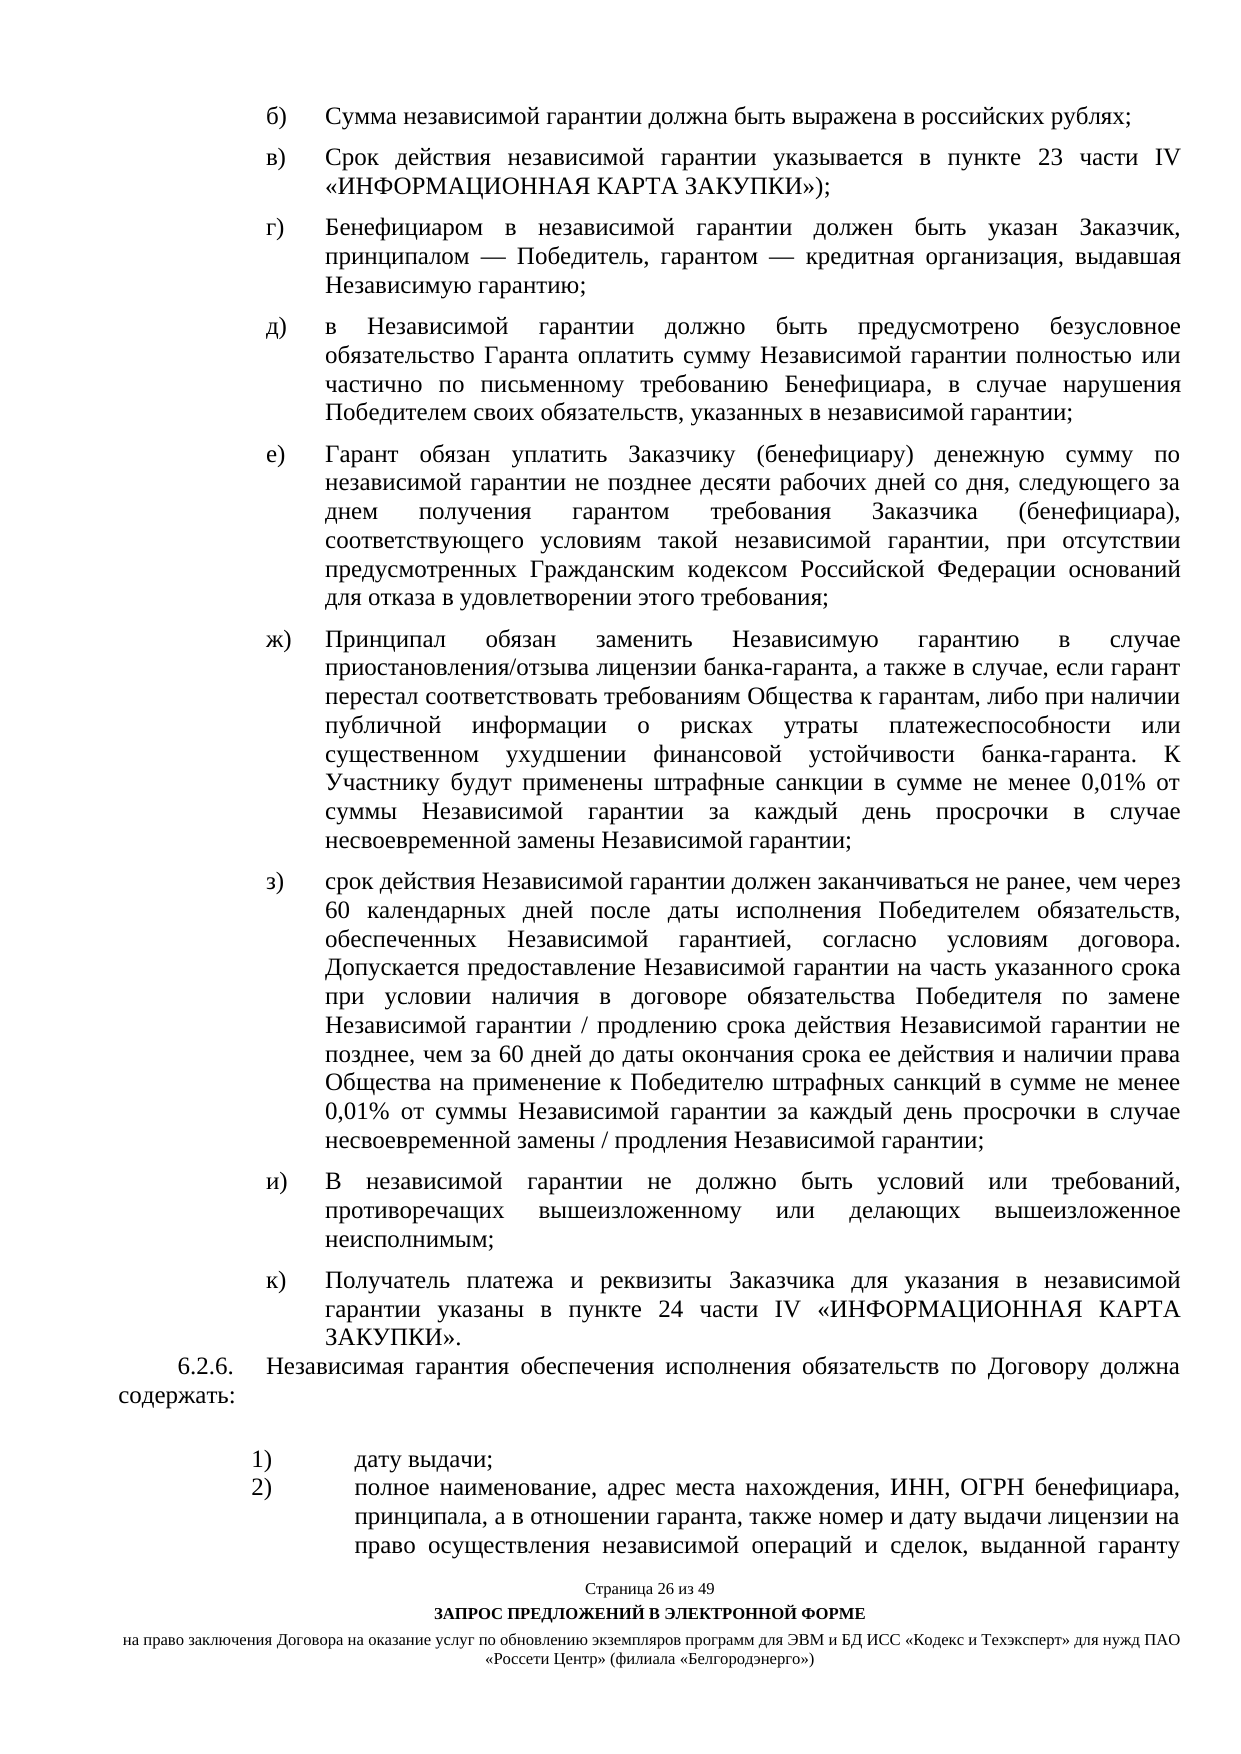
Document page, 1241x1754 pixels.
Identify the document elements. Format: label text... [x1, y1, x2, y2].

list в Независимой гарантии должно быть предусмотрено безусловное обязательство Гаранта оплатить сумму Независимой гарантии полностью или частично по письменному требованию Бенефициара, в случае нарушения Победителем своих обязательств, указанных в независимой гарантии; [266, 311, 1181, 426]
list Бенефициаром в независимой гарантии должен быть указан Заказчик, принципалом — Победитель, гарантом — кредитная организация, выдавшая Независимую гарантию; [266, 212, 1181, 299]
list Получатель платежа и реквизиты Заказчика для указания в независимой гарантии указаны в пункте 24 части IV «ИНФОРМАЦИОННАЯ КАРТА ЗАКУПКИ». [266, 1265, 1181, 1351]
list срок действия Независимой гарантии должен заканчиваться не ранее, чем через 60 календарных дней после даты исполнения Победителем обязательств, обеспеченных Независимой гарантией, согласно условиям договора. Допускается предоставление Независимой гарантии на часть указанного срока при условии наличия в договоре обязательства Победителя по замене Независимой гарантии / продлению срока действия Независимой гарантии не позднее, чем за 60 дней до даты окончания срока ее действия и наличии права Общества на применение к Победителю штрафных санкций в сумме не менее 0,01% от суммы Независимой гарантии за каждый день просрочки в случае несвоевременной замены / продления Независимой гарантии; [266, 866, 1181, 1154]
list Гарант обязан уплатить Заказчику (бенефициару) денежную сумму по независимой гарантии не позднее десяти рабочих дней со дня, следующего за днем получения гарантом требования Заказчика (бенефициара), соответствующего условиям такой независимой гарантии, при отсутствии предусмотренных Гражданским кодексом Российской Федерации оснований для отказа в удовлетворении этого требования; [266, 439, 1181, 611]
list Срок действия независимой гарантии указывается в пункте 23 части IV «ИНФОРМАЦИОННАЯ КАРТА ЗАКУПКИ»); [266, 142, 1181, 200]
subtitle Независимая гарантия обеспечения исполнения обязательств по Договору должна содержать: [118, 1351, 1181, 1409]
list Принципал обязан заменить Независимую гарантию в случае приостановления/отзыва лицензии банка-гаранта, а также в случае, если гарант перестал соответствовать требованиям Общества к гарантам, либо при наличии публичной информации о рисках утраты платежеспособности или существенном ухудшении финансовой устойчивости банка-гаранта. К Участнику будут применены штрафные санкции в сумме не менее 0,01% от суммы Независимой гарантии за каждый день просрочки в случае несвоевременной замены Независимой гарантии; [266, 624, 1181, 854]
list дату выдачи; [251, 1444, 1181, 1472]
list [251, 1472, 1181, 1559]
list Сумма независимой гарантии должна быть выражена в российских рублях; [266, 101, 1181, 130]
list В независимой гарантии не должно быть условий или требований, противоречащих вышеизложенному или делающих вышеизложенное неисполнимым; [266, 1166, 1181, 1252]
